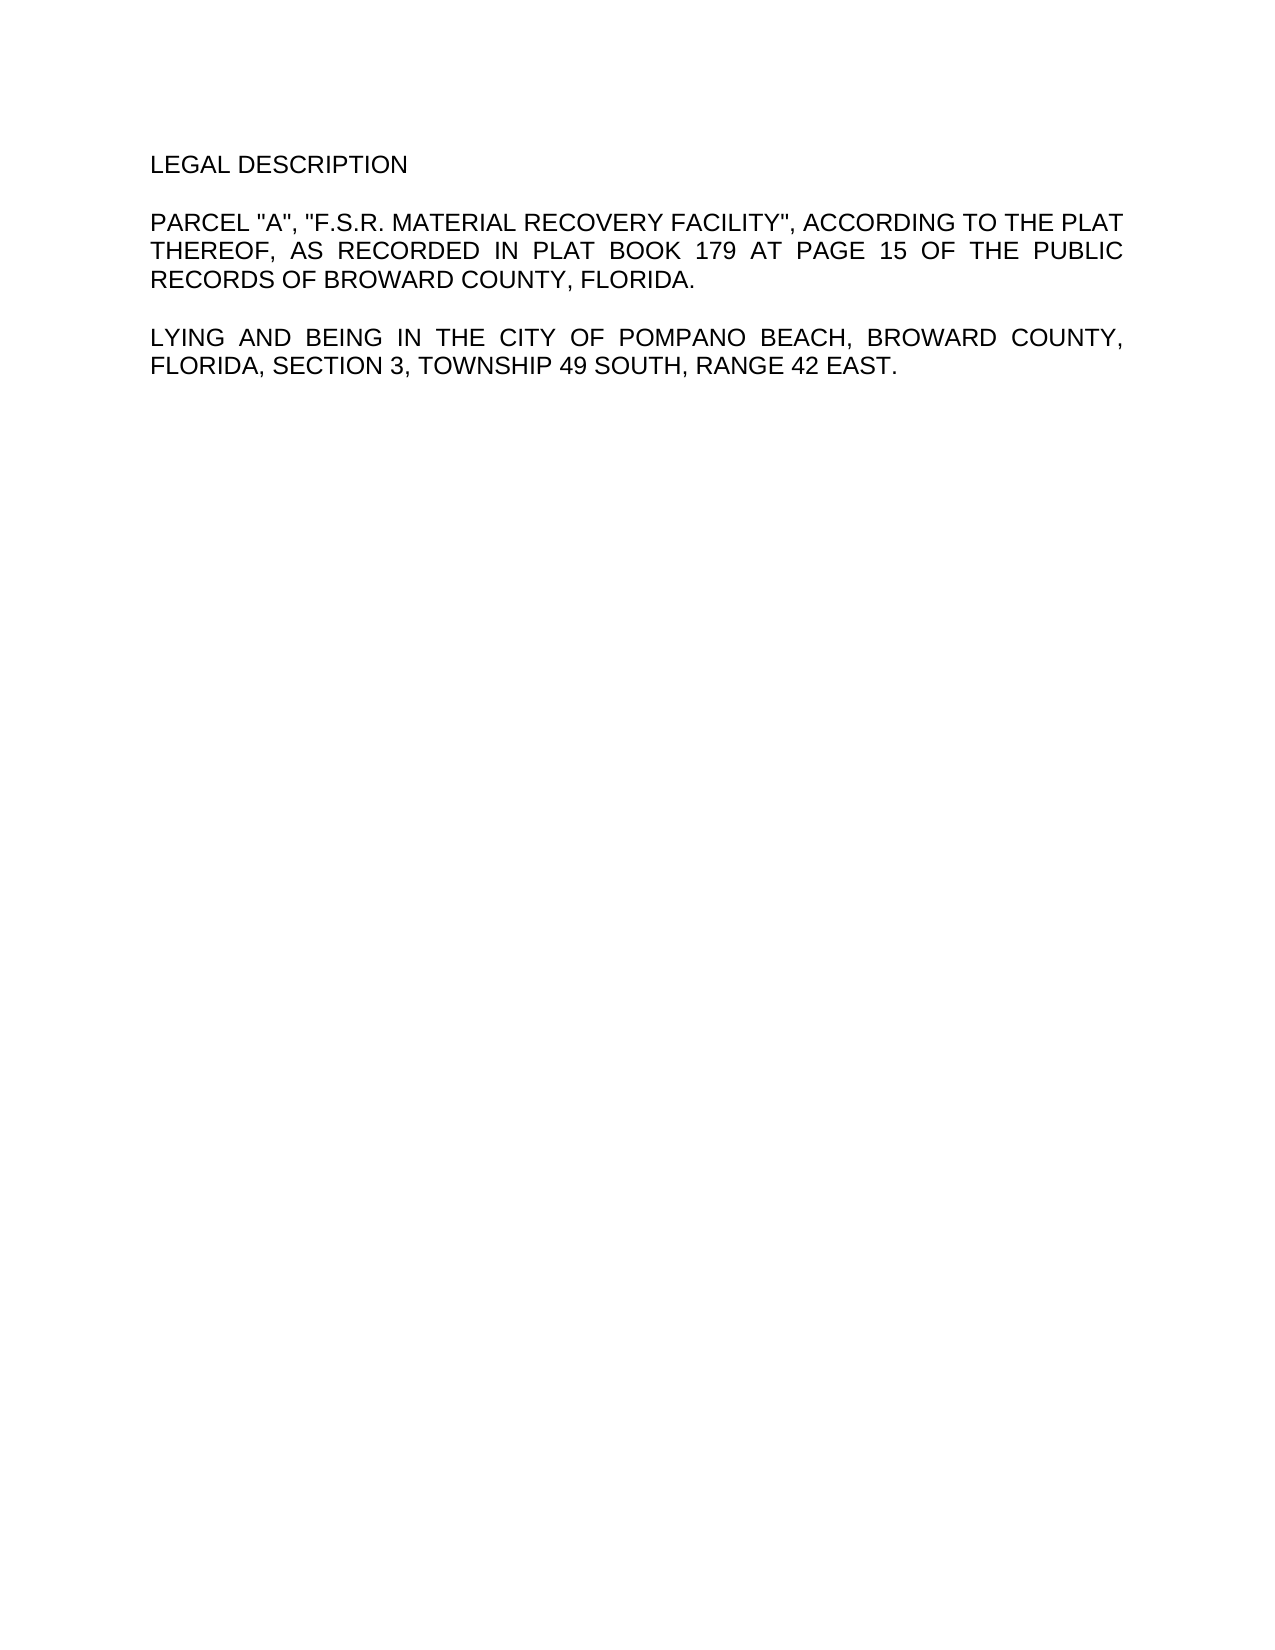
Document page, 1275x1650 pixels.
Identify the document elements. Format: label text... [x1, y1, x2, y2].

text LYING AND BEING IN THE CITY OF POMPANO BEACH, BROWARD COUNTY, FLORIDA, SECTION 3, TOWNSHIP 49 SOUTH, RANGE 42 EAST. [150, 322, 1125, 380]
text LEGAL DESCRIPTION [150, 150, 1125, 179]
text PARCEL "A", "F.S.R. MATERIAL RECOVERY FACILITY", ACCORDING TO THE PLAT THEREOF, AS RECORDED IN PLAT BOOK 179 AT PAGE 15 OF THE PUBLIC RECORDS OF BROWARD COUNTY, FLORIDA. [150, 207, 1125, 294]
